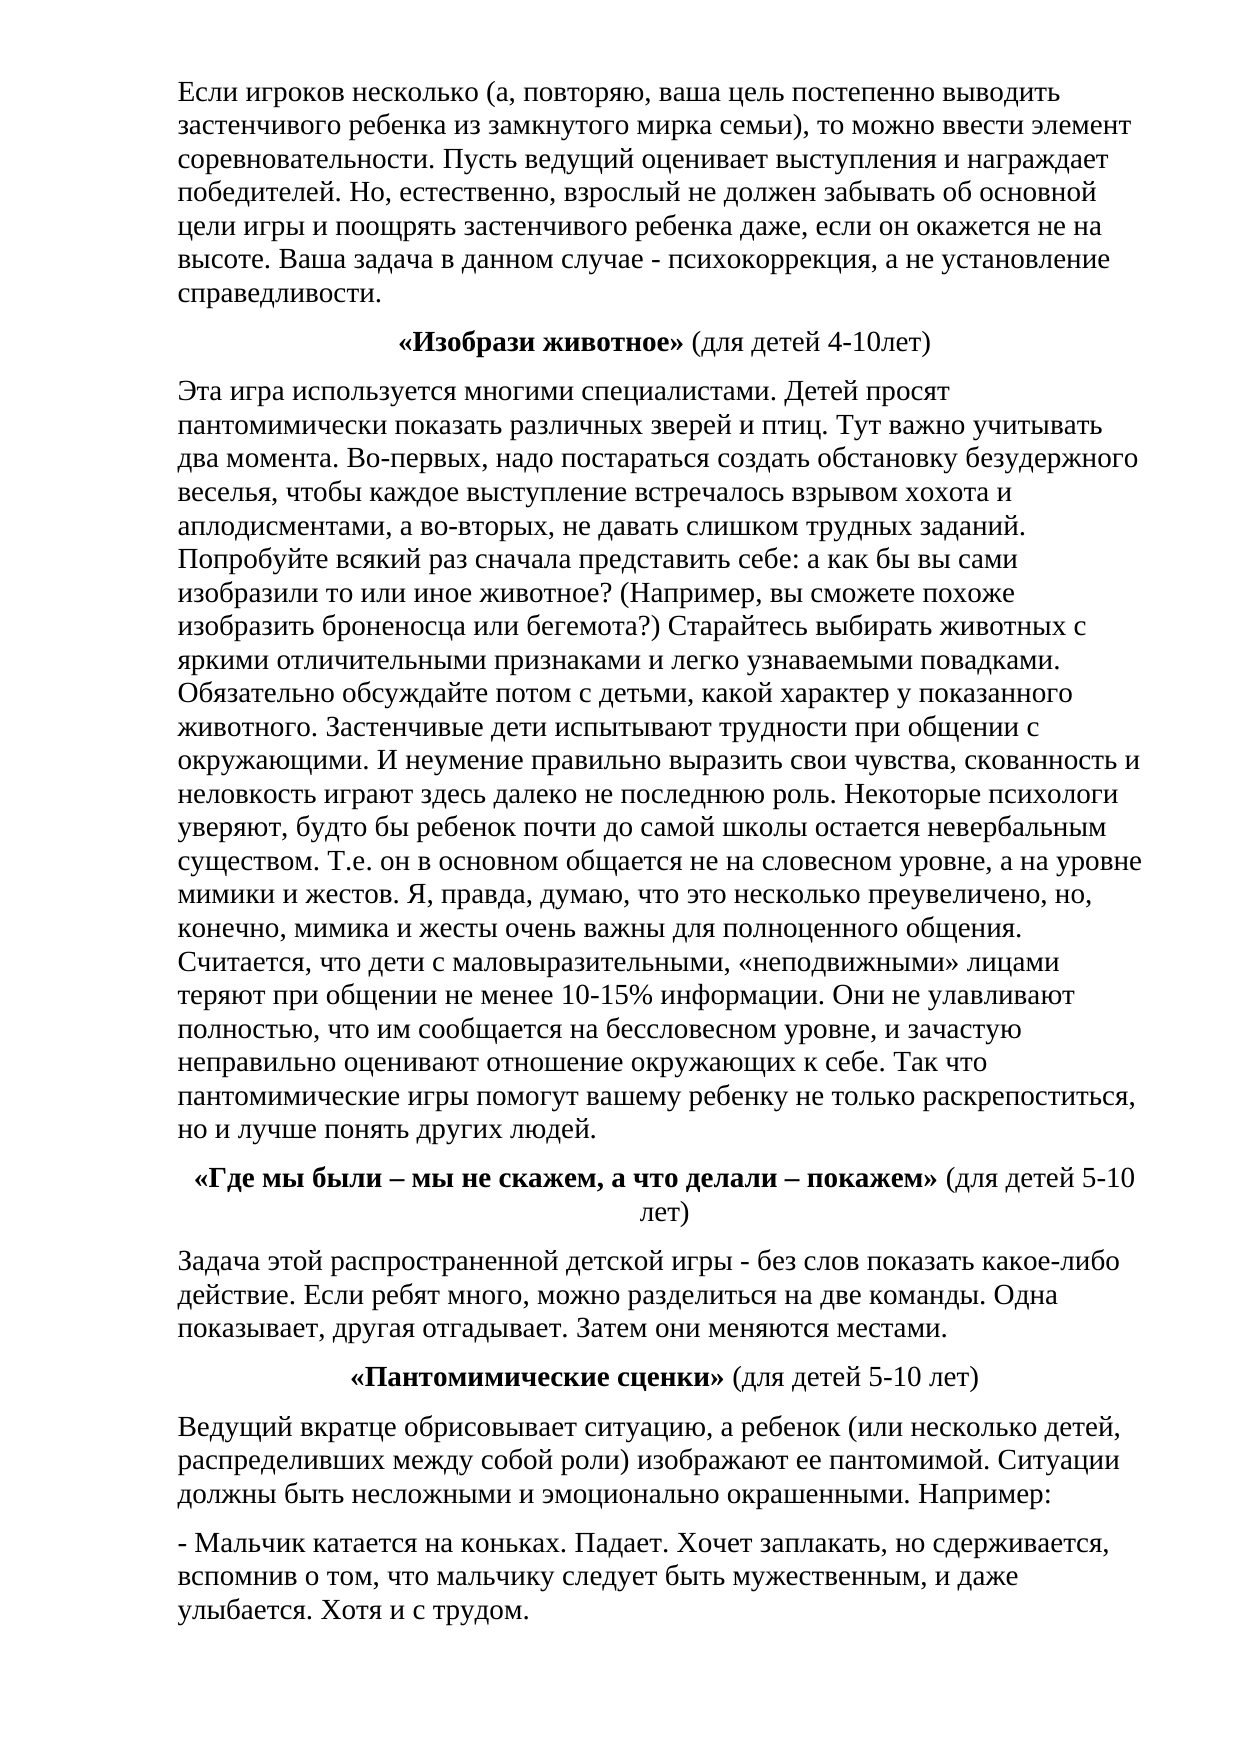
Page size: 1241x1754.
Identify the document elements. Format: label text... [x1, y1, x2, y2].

text Эта игра используется многими специалистами. Детей просят пантомимически показать различных зверей и птиц. Тут важно учитывать два момента. Во-первых, надо постараться создать обстановку безудержного веселья, чтобы каждое выступление встречалось взрывом хохота и аплодисментами, а во-вторых, не давать слишком трудных заданий. Попробуйте всякий раз сначала представить себе: а как бы вы сами изобразили то или иное животное? (Например, вы сможете похоже изобразить броненосца или бегемота?) Старайтесь выбирать животных с яркими отличительными признаками и легко узнаваемыми повадками. Обязательно обсуждайте потом с детьми, какой характер у показанного животного. Застенчивые дети испытывают трудности при общении с окружающими. И неумение правильно выразить свои чувства, скованность и неловкость играют здесь далеко не последнюю роль. Некоторые психологи уверяют, будто бы ребенок почти до самой школы остается невербальным существом. Т.е. он в основном общается не на словесном уровне, а на уровне мимики и жестов. Я, правда, думаю, что это несколько преувеличено, но, конечно, мимика и жесты очень важны для полноценного общения. Считается, что дети с маловыразительными, «неподвижными» лицами теряют при общении не менее 10-15% информации. Они не улавливают полностью, что им сообщается на бессловесном уровне, и зачастую неправильно оценивают отношение окружающих к себе. Так что пантомимические игры помогут вашему ребенку не только раскрепоститься, но и лучше понять других людей. [177, 373, 1152, 1145]
text - Мальчик катается на коньках. Падает. Хочет заплакать, но сдерживается, вспомнив о том, что мальчику следует быть мужественным, и даже улыбается. Хотя и с трудом. [177, 1525, 1152, 1626]
text «Где мы были – мы не скажем, а что делали – покажем» (для детей 5-10 лет) [177, 1161, 1152, 1228]
text «Пантомимические сценки» (для детей 5-10 лет) [177, 1359, 1152, 1393]
text «Изобрази животное» (для детей 4-10лет) [177, 324, 1152, 358]
text Задача этой распространенной детской игры - без слов показать какое-либо действие. Если ребят много, можно разделиться на две команды. Одна показывает, другая отгадывает. Затем они меняются местами. [177, 1243, 1152, 1344]
text Ведущий вкратце обрисовывает ситуацию, а ребенок (или несколько детей, распределивших между собой роли) изображают ее пантомимой. Ситуации должны быть несложными и эмоционально окрашенными. Например: [177, 1409, 1152, 1509]
text Если игроков несколько (а, повторяю, ваша цель постепенно выводить застенчивого ребенка из замкнутого мирка семьи), то можно ввести элемент соревновательности. Пусть ведущий оценивает выступления и награждает победителей. Но, естественно, взрослый не должен забывать об основной цели игры и поощрять застенчивого ребенка даже, если он окажется не на высоте. Ваша задача в данном случае - психокоррекция, а не установление справедливости. [177, 74, 1152, 309]
